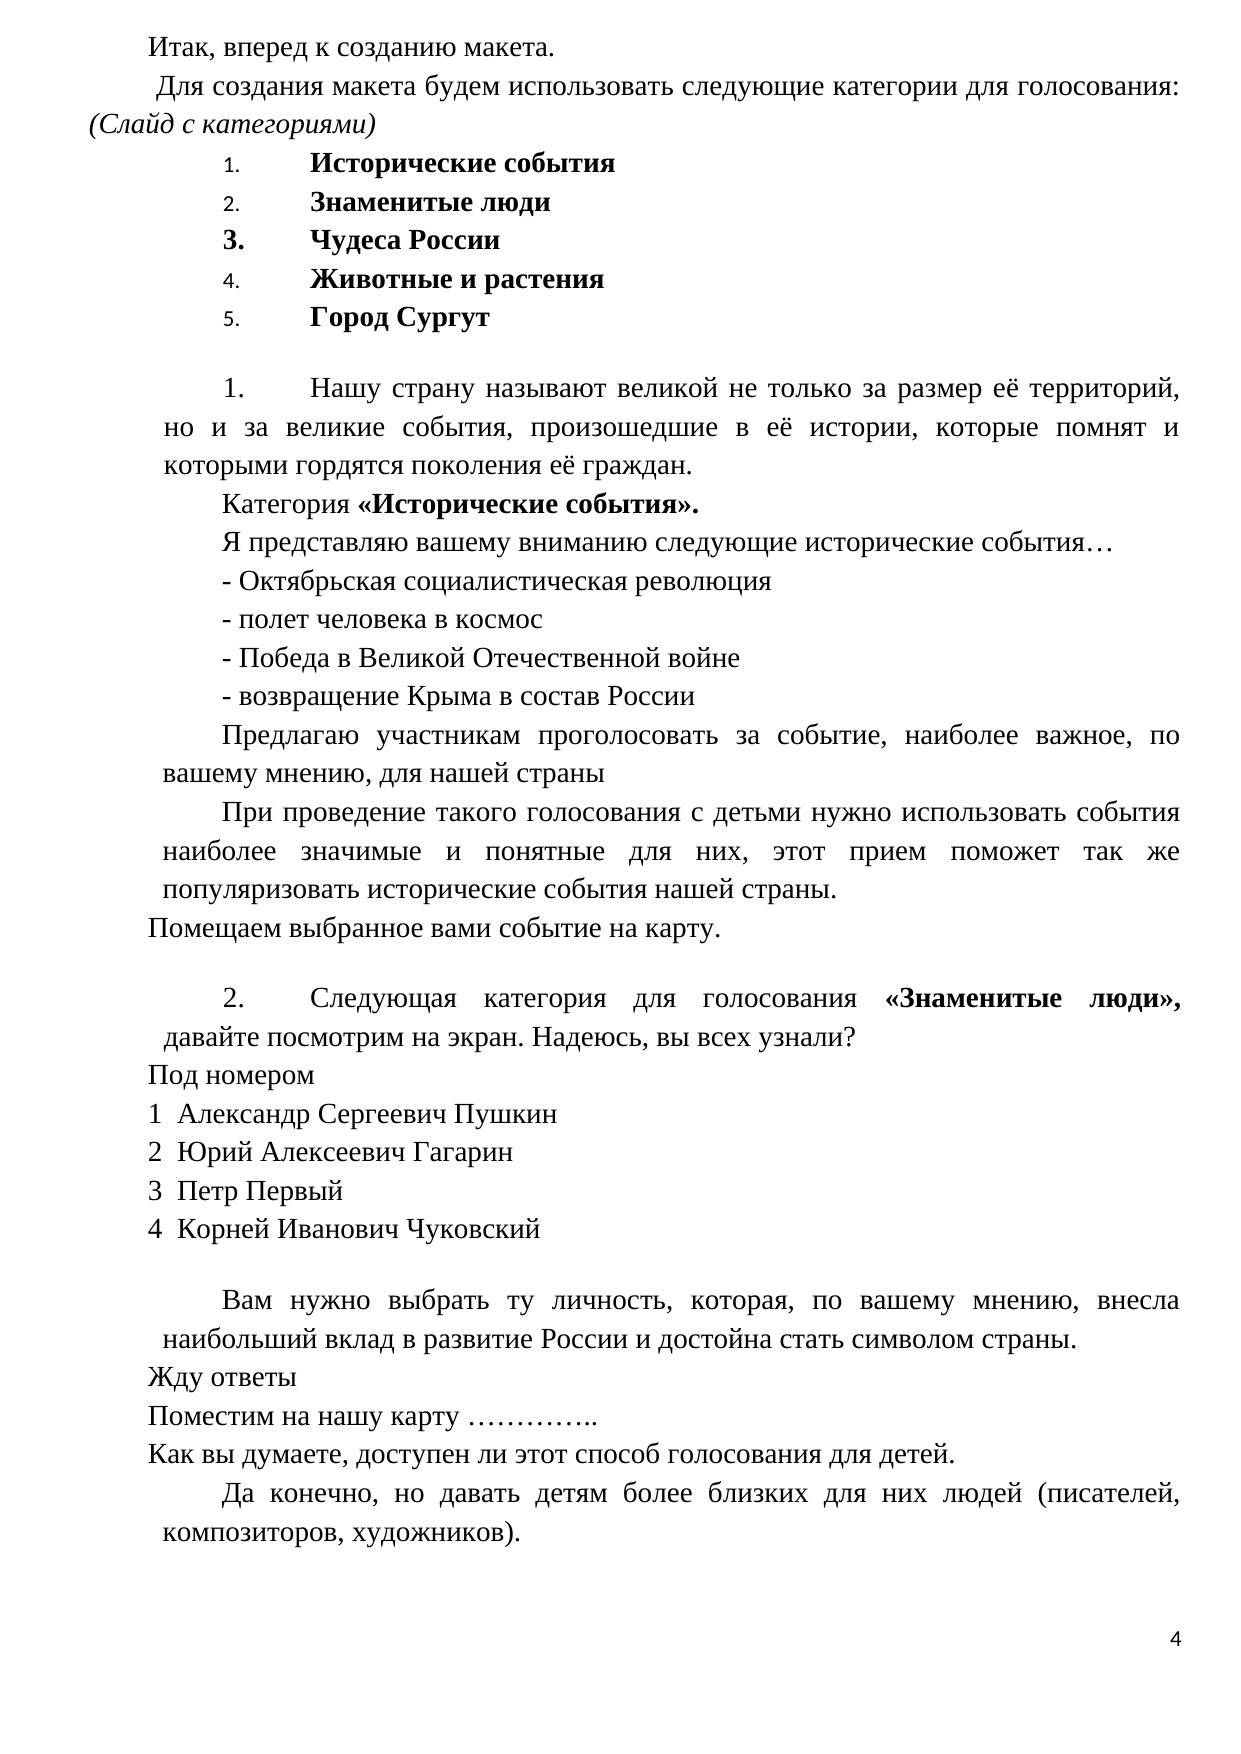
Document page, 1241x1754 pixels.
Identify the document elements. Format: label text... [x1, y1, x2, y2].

text 4 Корней Иванович Чуковский [89, 1212, 1181, 1245]
text 3 Петр Первый [89, 1173, 1181, 1207]
text Как вы думаете, доступен ли этот способ голосования для детей. [89, 1437, 1181, 1470]
list - полет человека в космос [162, 601, 1181, 635]
list Я представляю вашему вниманию следующие исторические события… [162, 524, 1181, 558]
list Животные и растения [164, 261, 1181, 294]
list Нашу страну называют великой не только за размер её территорий, но и за великие события, произошедшие в её истории, которые помнят и которыми гордятся поколения её граждан. [164, 370, 1181, 481]
list Категория «Исторические события». [162, 486, 1181, 519]
text Поместим на нашу карту ………….. [89, 1398, 1181, 1432]
list - Октябрьская социалистическая революция [162, 563, 1181, 596]
list Город Сургут [164, 299, 1181, 333]
list Знаменитые люди [164, 184, 1181, 217]
text Под номером [89, 1057, 1181, 1091]
list Исторические события [164, 145, 1181, 179]
list Следующая категория для голосования «Знаменитые люди», давайте посмотрим на экран. Надеюсь, вы всех узнали? [164, 980, 1181, 1052]
text Помещаем выбранное вами событие на карту. [89, 910, 1181, 943]
list - возвращение Крыма в состав России [162, 678, 1181, 712]
text 1 Александр Сергеевич Пушкин [89, 1096, 1181, 1129]
text 2 Юрий Алексеевич Гагарин [89, 1134, 1181, 1168]
text Итак, вперед к созданию макета. [89, 29, 1181, 63]
list Предлагаю участникам проголосовать за событие, наиболее важное, по вашему мнению, для нашей страны [162, 717, 1181, 789]
list - Победа в Великой Отечественной войне [162, 640, 1181, 673]
text Вам нужно выбрать ту личность, которая, по вашему мнению, внесла наибольший вклад в развитие России и достойна стать символом страны. [162, 1282, 1181, 1354]
text Для создания макета будем использовать следующие категории для голосования: (Слайд с категориями) [89, 68, 1181, 140]
text Жду ответы [89, 1359, 1181, 1393]
text Да конечно, но давать детям более близких для них людей (писателей, композиторов, художников). [162, 1475, 1181, 1547]
text При проведение такого голосования с детьми нужно использовать события наиболее значимые и понятные для них, этот прием поможет так же популяризовать исторические события нашей страны. [162, 794, 1181, 905]
list Чудеса России [164, 222, 1181, 256]
